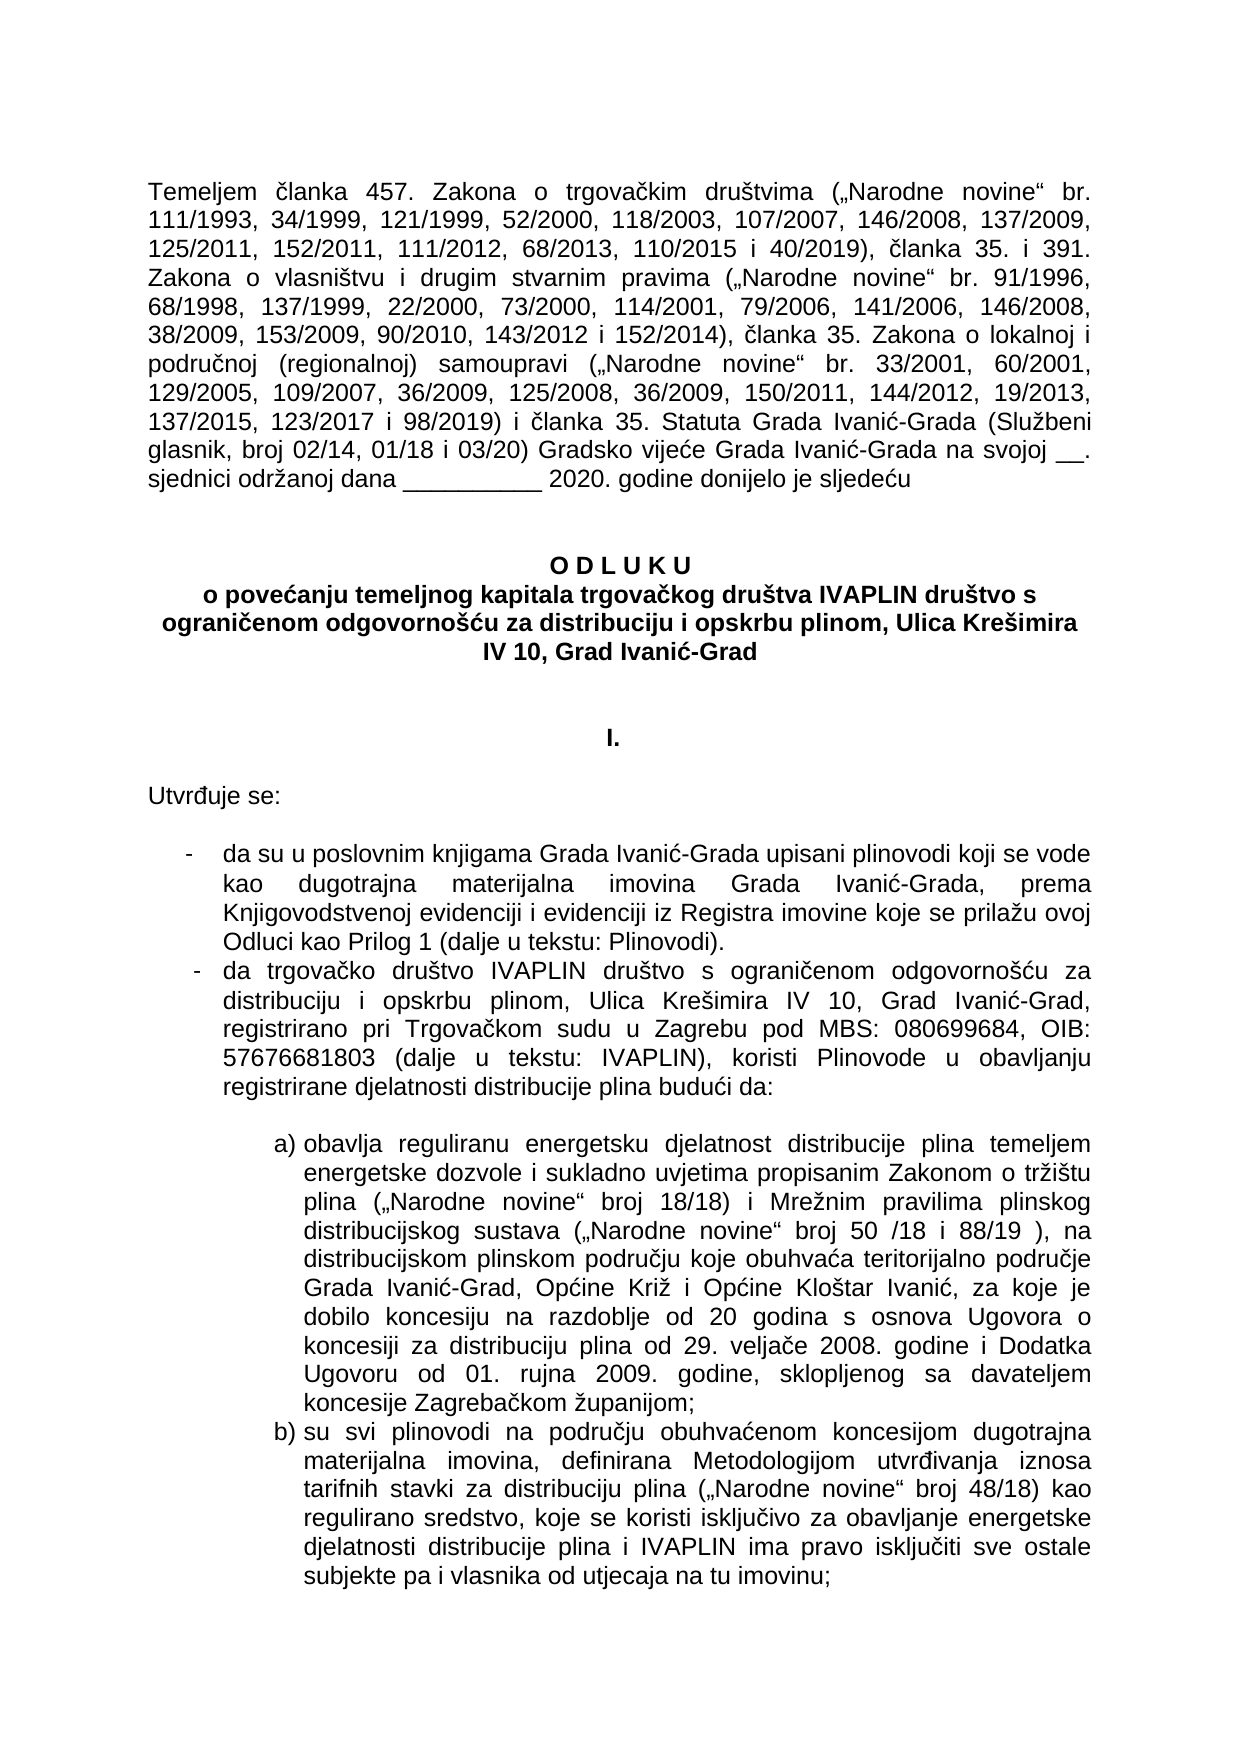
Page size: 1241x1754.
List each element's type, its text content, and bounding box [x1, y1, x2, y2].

text o povećanju temeljnog kapitala trgovačkog društva IVAPLIN društvo s ograničenom odgovornošću za distribuciju i opskrbu plinom, Ulica Krešimira IV 10, Grad Ivanić-Grad [148, 580, 1093, 666]
text O D L U K U [148, 551, 1093, 580]
text Temeljem članka 457. Zakona o trgovačkim društvima („Narodne novine“ br. 111/1993, 34/1999, 121/1999, 52/2000, 118/2003, 107/2007, 146/2008, 137/2009, 125/2011, 152/2011, 111/2012, 68/2013, 110/2015 i 40/2019), članka 35. i 391. Zakona o vlasništvu i drugim stvarnim pravima („Narodne novine“ br. 91/1996, 68/1998, 137/1999, 22/2000, 73/2000, 114/2001, 79/2006, 141/2006, 146/2008, 38/2009, 153/2009, 90/2010, 143/2012 i 152/2014), članka 35. Zakona o lokalnoj i područnoj (regionalnoj) samoupravi („Narodne novine“ br. 33/2001, 60/2001, 129/2005, 109/2007, 36/2009, 125/2008, 36/2009, 150/2011, 144/2012, 19/2013, 137/2015, 123/2017 i 98/2019) i članka 35. Statuta Grada Ivanić-Grada (Službeni glasnik, broj 02/14, 01/18 i 03/20) Gradsko vijeće Grada Ivanić-Grada na svojoj __. sjednici održanoj dana __________ 2020. godine donijelo je sljedeću [148, 177, 1093, 493]
list da su u poslovnim knjigama Grada Ivanić-Grada upisani plinovodi koji se vode kao dugotrajna materijalna imovina Grada Ivanić-Grada, prema Knjigovodstvenoj evidenciji i evidenciji iz Registra imovine koje se prilažu ovoj Odluci kao Prilog 1 (dalje u tekstu: Plinovodi). [185, 838, 1093, 955]
list su svi plinovodi na području obuhvaćenom koncesijom dugotrajna materijalna imovina, definirana Metodologijom utvrđivanja iznosa tarifnih stavki za distribuciju plina („Narodne novine“ broj 48/18) kao regulirano sredstvo, koje se koristi isključivo za obavljanje energetske djelatnosti distribucije plina i IVAPLIN ima pravo isključiti sve ostale subjekte pa i vlasnika od utjecaja na tu imovinu; [274, 1417, 1093, 1589]
text Utvrđuje se: [148, 781, 1093, 810]
list obavlja reguliranu energetsku djelatnost distribucije plina temeljem energetske dozvole i sukladno uvjetima propisanim Zakonom o tržištu plina („Narodne novine“ broj 18/18) i Mrežnim pravilima plinskog distribucijskog sustava („Narodne novine“ broj 50 /18 i 88/19 ), na distribucijskom plinskom području koje obuhvaća teritorijalno područje Grada Ivanić-Grad, Općine Križ i Općine Kloštar Ivanić, za koje je dobilo koncesiju na razdoblje od 20 godina s osnova Ugovora o koncesiji za distribuciju plina od 29. veljače 2008. godine i Dodatka Ugovoru od 01. rujna 2009. godine, sklopljenog sa davateljem koncesije Zagrebačkom županijom; [274, 1129, 1093, 1417]
list da trgovačko društvo IVAPLIN društvo s ograničenom odgovornošću za distribuciju i opskrbu plinom, Ulica Krešimira IV 10, Grad Ivanić-Grad, registrirano pri Trgovačkom sudu u Zagrebu pod MBS: 080699684, OIB: 57676681803 (dalje u tekstu: IVAPLIN), koristi Plinovode u obavljanju registrirane djelatnosti distribucije plina budući da: [193, 955, 1093, 1101]
